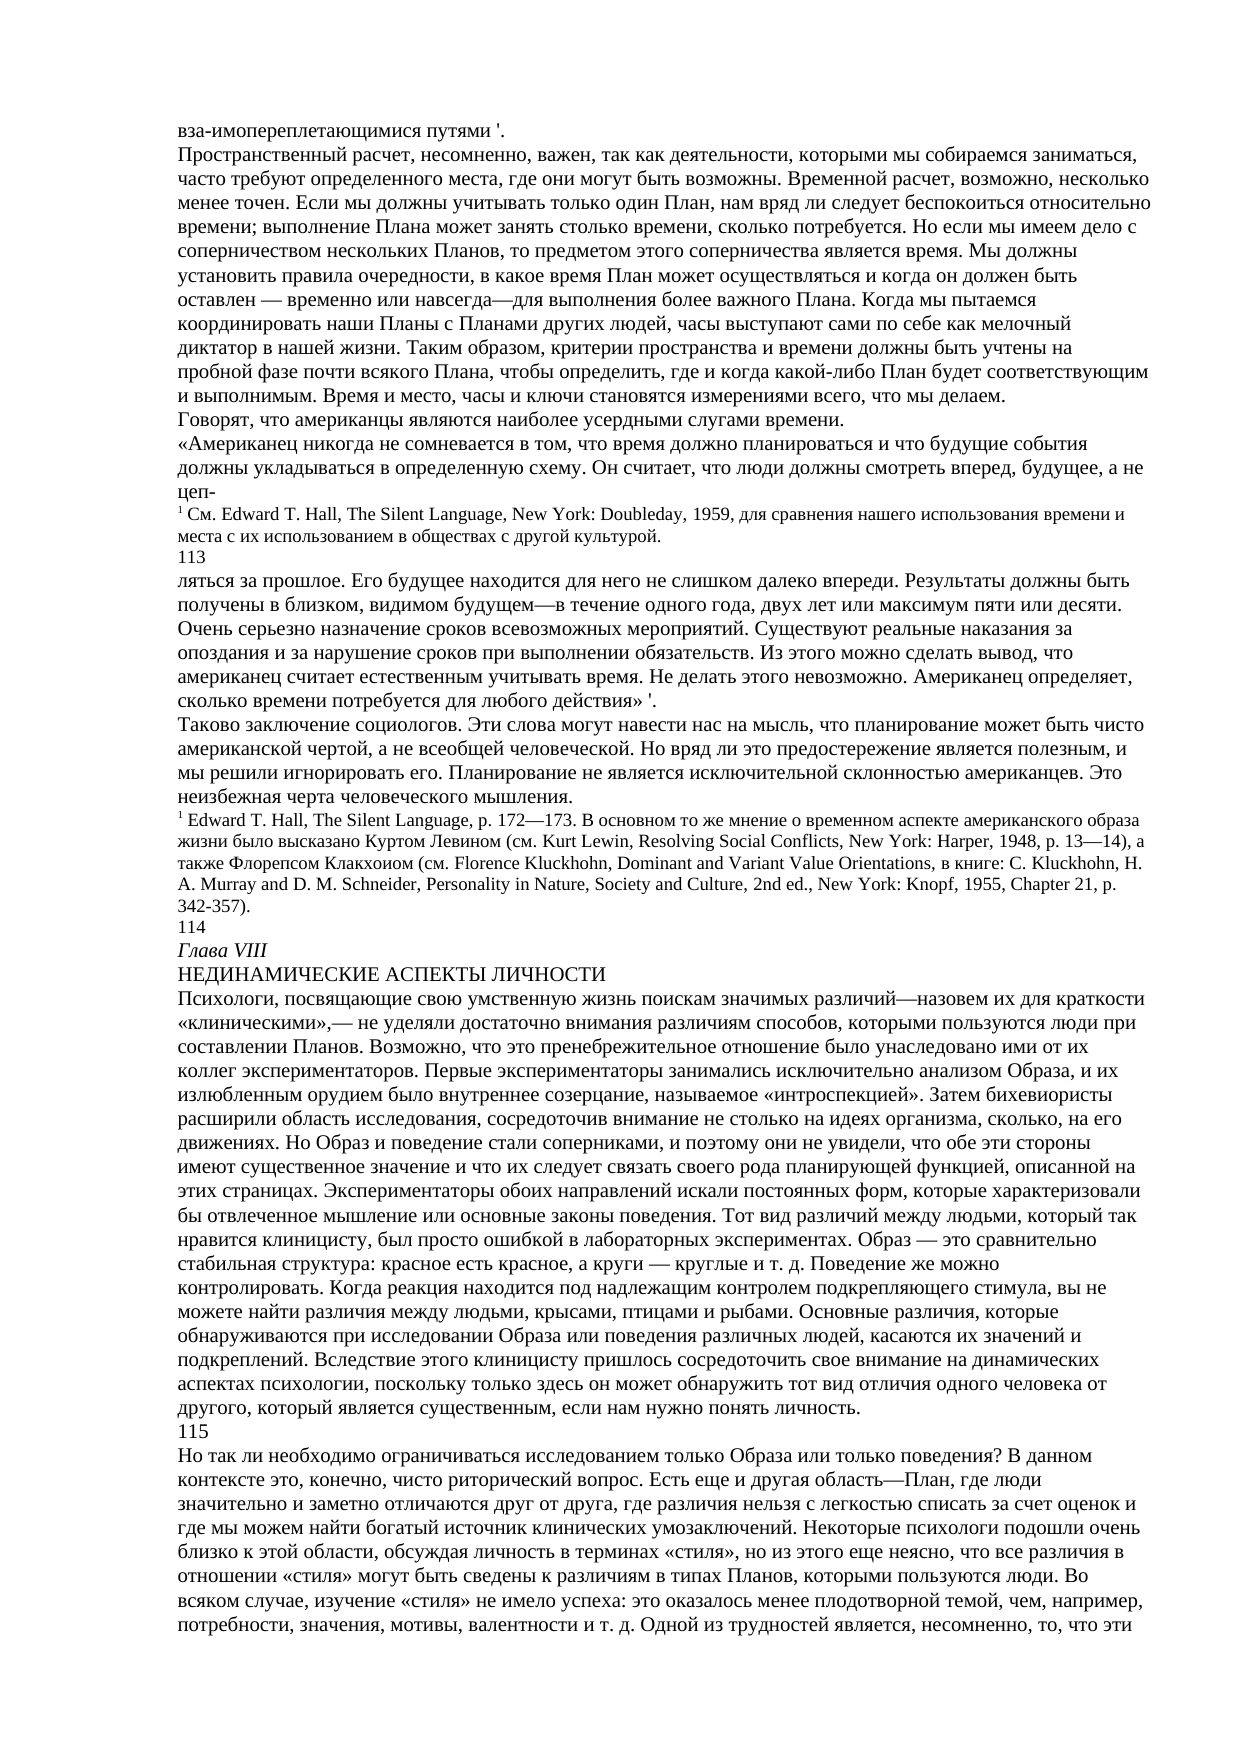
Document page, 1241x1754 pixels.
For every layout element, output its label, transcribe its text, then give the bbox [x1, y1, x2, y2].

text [177, 118, 1152, 142]
text 113 [177, 546, 1152, 568]
text Пространственный расчет, несомненно, важен, так как деятельности, которыми мы собираемся заниматься, часто требуют определенного места, где они могут быть возможны. Временной расчет, возможно, несколько менее точен. Если мы должны учитывать только один План, нам вряд ли следует беспокоиться относительно времени; выполнение Плана может занять столько времени, сколько потребуется. Но если мы имеем дело с соперничеством нескольких Планов, то предметом этого соперничества является время. Мы должны установить правила очередности, в какое время План может осуществляться и когда он должен быть оставлен — временно или навсегда—для выполнения более важного Плана. Когда мы пытаемся координировать наши Планы с Планами других людей, часы выступают сами по себе как мелочный диктатор в нашей жизни. Таким образом, критерии пространства и времени должны быть учтены на пробной фазе почти всякого Плана, чтобы определить, где и когда какой-либо План будет соответствующим и выполнимым. Время и место, часы и ключи становятся измерениями всего, что мы делаем. [177, 142, 1152, 407]
text Психологи, посвящающие свою умственную жизнь поискам значимых различий—назовем их для краткости «клиническими»,— не уделяли достаточно внимания различиям способов, которыми пользуются люди при составлении Планов. Возможно, что это пренебрежительное отношение было унаследовано ими от их коллег экспериментаторов. Первые экспериментаторы занимались исключительно анализом Образа, и их излюбленным орудием было внутреннее созерцание, называемое «интроспекцией». Затем бихевиористы расширили область исследования, сосредоточив внимание не столько на идеях организма, сколько, на его движениях. Но Образ и поведение стали соперниками, и поэтому они не увидели, что обе эти стороны имеют существенное значение и что их следует связать своего рода планирующей функцией, описанной на этих страницах. Экспериментаторы обоих направлений искали постоянных форм, которые характеризовали бы отвлеченное мышление или основные законы поведения. Тот вид различий между людьми, который так нравится клиницисту, был просто ошибкой в лабораторных экспериментах. Образ — это сравнительно стабильная структура: красное есть красное, а круги — круглые и т. д. Поведение же можно контролировать. Когда реакция находится под надлежащим контролем подкрепляющего стимула, вы не можете найти различия между людьми, крысами, птицами и рыбами. Основные различия, которые обнаруживаются при исследовании Образа или поведения различных людей, касаются их значений и подкреплений. Вследствие этого клиницисту пришлось сосредоточить свое внимание на динамических аспектах психологии, поскольку только здесь он может обнаружить тот вид отличия одного человека от другого, который является существенным, если нам нужно понять личность. [177, 986, 1152, 1419]
text Говорят, что американцы являются наиболее усердными слугами времени. [177, 407, 1152, 431]
text 115 [177, 1419, 1152, 1443]
text 1 См. Edward Т. Hall, The Silent Language, New York: Doubleday, 1959, для сравнения нашего использования времени и места с их использованием в обществах с другой культурой. [177, 503, 1152, 546]
text НЕДИНАМИЧЕСКИЕ АСПЕКТЫ ЛИЧНОСТИ [177, 962, 1152, 986]
text 114 [177, 916, 1152, 938]
text Таково заключение социологов. Эти слова могут навести нас на мысль, что планирование может быть чисто американской чертой, а не всеобщей человеческой. Но вряд ли это предостережение является полезным, и мы решили игнорировать его. Планирование не является исключительной склонностью американцев. Это неизбежная черта человеческого мышления. [177, 712, 1152, 808]
text 1 Edward Т. Hall, The Silent Language, p. 172—173. В основном то же мнение о временном аспекте американского образа жизни было высказано Куртом Левином (см. Kurt Lewin, Resolving Social Conflicts, New York: Harper, 1948, p. 13—14), а также Флорепсом Клакхоиом (см. Florence Kluckhohn, Dominant and Variant Value Orientations, в книге: С. Kluckhohn, H. A. Murray and D. M. Schneider, Personality in Nature, Society and Culture, 2nd ed., New York: Knopf, 1955, Chapter 21, p. 342-357). [177, 808, 1152, 916]
text ляться за прошлое. Его будущее находится для него не слишком далеко впереди. Результаты должны быть получены в близком, видимом будущем—в течение одного года, двух лет или максимум пяти или десяти. Очень серьезно назначение сроков всевозможных мероприятий. Существуют реальные наказания за опоздания и за нарушение сроков при выполнении обязательств. Из этого можно сделать вывод, что американец считает естественным учитывать время. Не делать этого невозможно. Американец определяет, сколько времени потребуется для любого действия» '. [177, 568, 1152, 712]
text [177, 1443, 1152, 1636]
text «Американец никогда не сомневается в том, что время должно планироваться и что будущие события должны укладываться в определенную схему. Он считает, что люди должны смотреть вперед, будущее, а не цеп- [177, 431, 1152, 503]
text Глава VIII [177, 938, 1152, 962]
